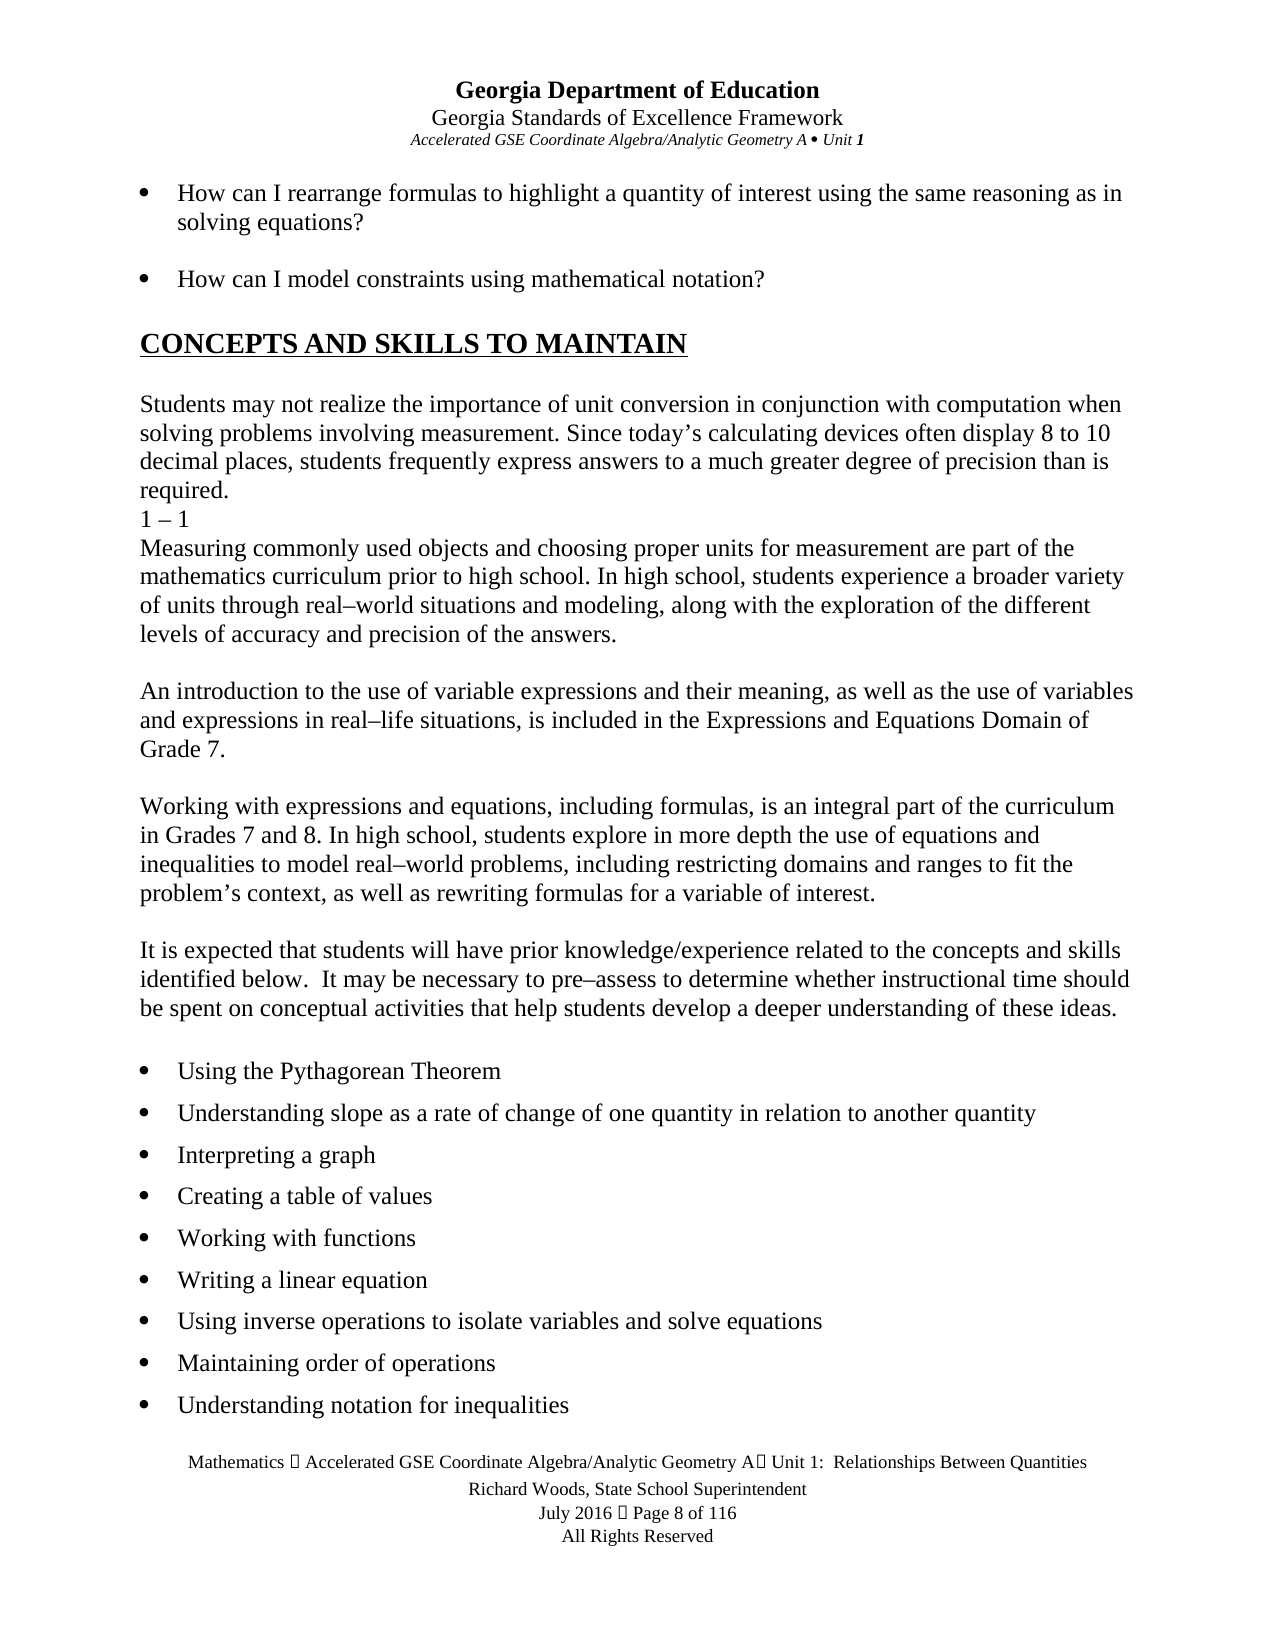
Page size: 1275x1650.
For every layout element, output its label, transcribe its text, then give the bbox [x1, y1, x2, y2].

subtitle CONCEPTS AND SKILLS TO MAINTAIN [139, 327, 1136, 360]
list Using the Pythagorean Theorem [139, 1046, 1136, 1088]
list Understanding notation for inequalities [139, 1380, 1136, 1421]
text 1 – 1 [139, 504, 1136, 533]
list How can I rearrange formulas to highlight a quantity of interest using the same reasoning as in solving equations? [139, 178, 1136, 264]
list Understanding slope as a rate of change of one quantity in relation to another quantity [139, 1088, 1136, 1130]
text Students may not realize the importance of unit conversion in conjunction with computation when solving problems involving measurement. Since today’s calculating devices often display 8 to 10 decimal places, students frequently express answers to a much greater degree of precision than is required. [139, 389, 1136, 504]
list How can I model constraints using mathematical notation? [139, 264, 1136, 293]
text An introduction to the use of variable expressions and their meaning, as well as the use of variables and expressions in real–life situations, is included in the Expressions and Equations Domain of Grade 7. [139, 676, 1136, 763]
text Measuring commonly used objects and choosing proper units for measurement are part of the mathematics curriculum prior to high school. In high school, students experience a broader variety of units through real–world situations and modeling, along with the exploration of the different levels of accuracy and precision of the answers. [139, 533, 1136, 648]
text It is expected that students will have prior knowledge/experience related to the concepts and skills identified below. It may be necessary to pre–assess to determine whether instructional time should be spent on conceptual activities that help students develop a deeper understanding of these ideas. [139, 935, 1136, 1021]
text Working with expressions and equations, including formulas, is an integral part of the curriculum in Grades 7 and 8. In high school, students explore in more depth the use of equations and inequalities to model real–world problems, including restricting domains and ranges to fit the problem’s context, as well as rewriting formulas for a variable of interest. [139, 791, 1136, 906]
list Using inverse operations to isolate variables and solve equations [139, 1296, 1136, 1338]
list Interpreting a graph [139, 1130, 1136, 1171]
list Working with functions [139, 1213, 1136, 1255]
list Writing a linear equation [139, 1255, 1136, 1296]
list Creating a table of values [139, 1171, 1136, 1213]
list Maintaining order of operations [139, 1338, 1136, 1380]
